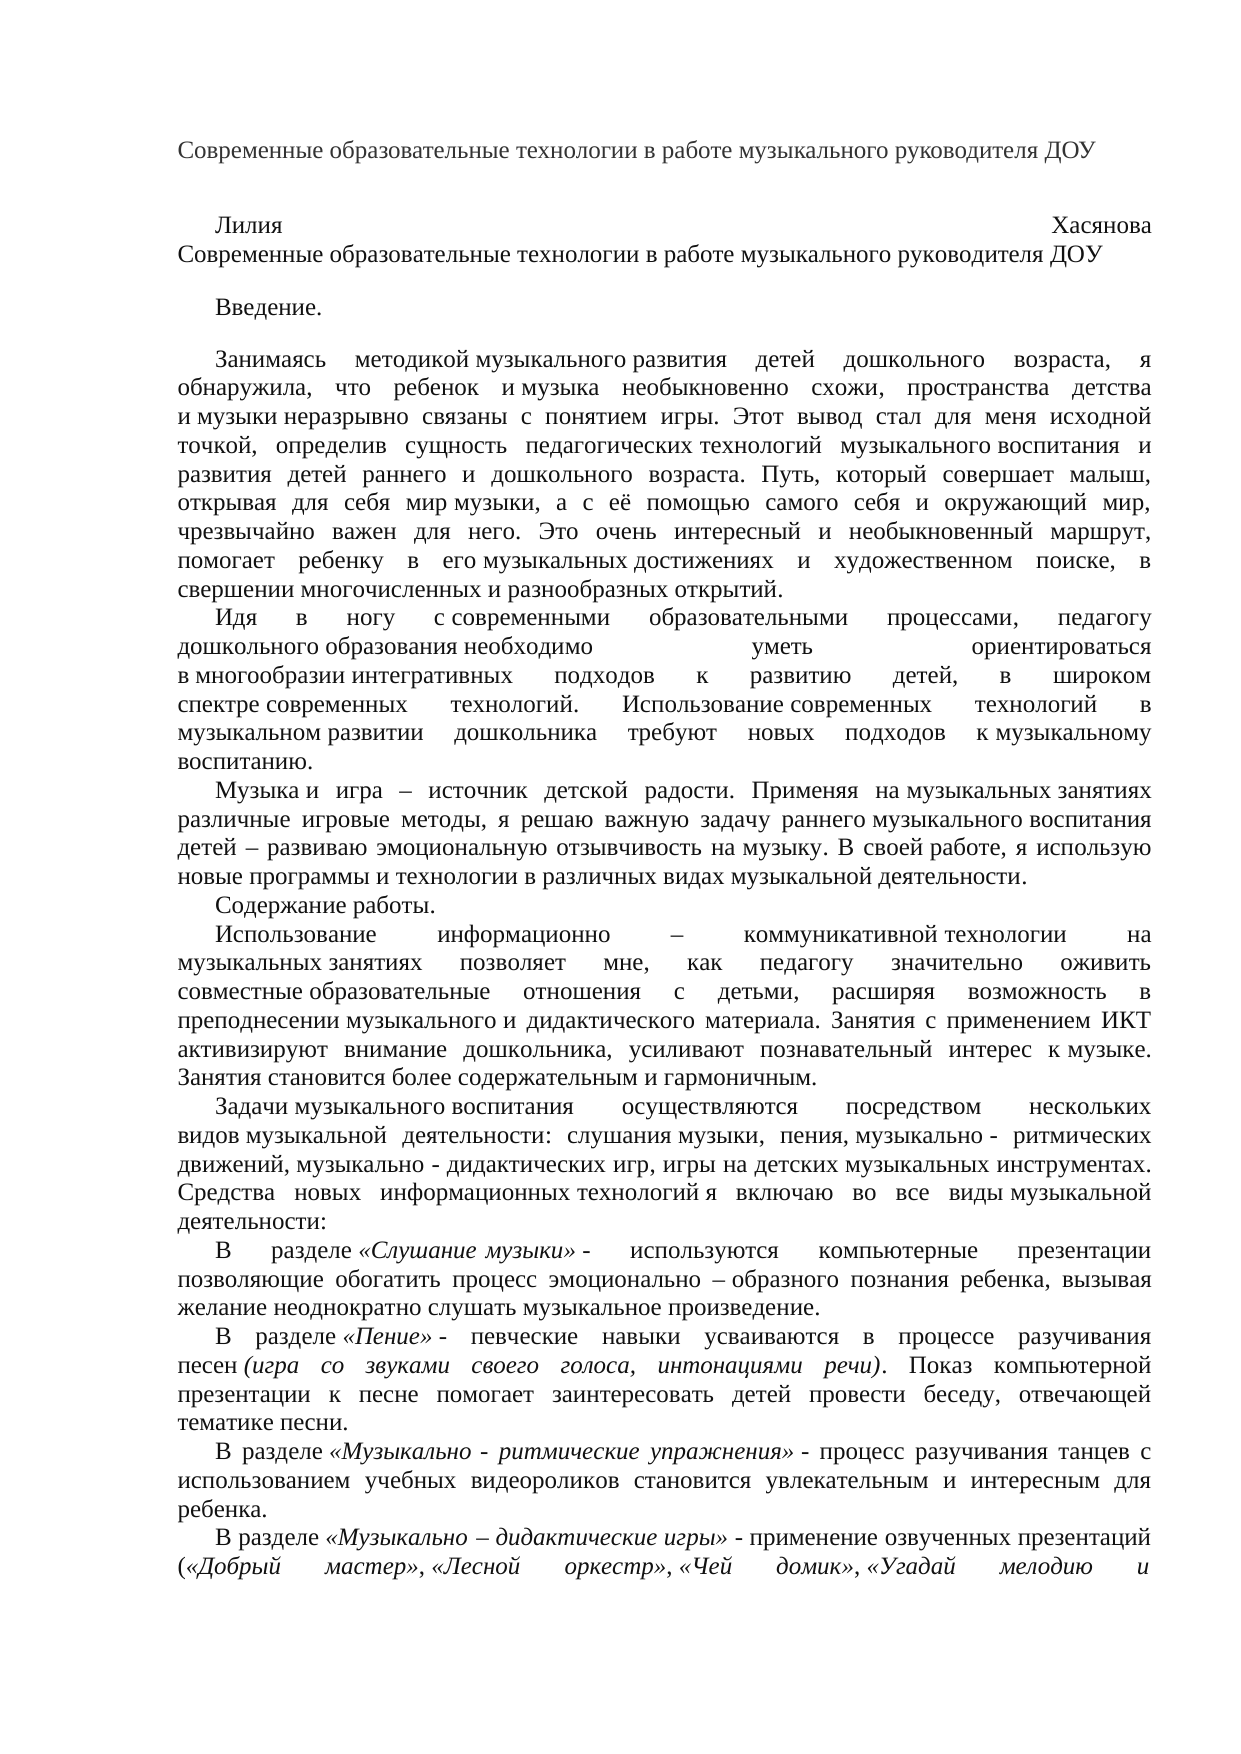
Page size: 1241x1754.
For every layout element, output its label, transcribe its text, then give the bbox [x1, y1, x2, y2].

text Занимаясь методикой музыкального развития детей дошкольного возраста, я обнаружила, что ребенок и музыка необыкновенно схожи, пространства детства и музыки неразрывно связаны с понятием игры. Этот вывод стал для меня исходной точкой, определив сущность педагогических технологий музыкального воспитания и развития детей раннего и дошкольного возраста. Путь, который совершает малыш, открывая для себя мир музыки, а с её помощью самого себя и окружающий мир, чрезвычайно важен для него. Это очень интересный и необыкновенный маршрут, помогает ребенку в его музыкальных достижениях и художественном поиске, в свершении многочисленных и разнообразных открытий. [177, 344, 1152, 602]
text Лилия Хасянова Современные образовательные технологии в работе музыкального руководителя ДОУ [177, 211, 1152, 268]
text Современные образовательные технологии в работе музыкального руководителя ДОУ [177, 134, 1152, 164]
text Музыка и игра – источник детской радости. Применяя на музыкальных занятиях различные игровые методы, я решаю важную задачу раннего музыкального воспитания детей – развиваю эмоциональную отзывчивость на музыку. В своей работе, я использую новые программы и технологии в различных видах музыкальной деятельности. [177, 775, 1152, 890]
text В разделе «Пение» - певческие навыки усваиваются в процессе разучивания песен (игра со звуками своего голоса, интонациями речи). Показ компьютерной презентации к песне помогает заинтересовать детей провести беседу, отвечающей тематике песни. [177, 1321, 1152, 1436]
text Введение. [177, 292, 1152, 320]
text В разделе «Слушание музыки» - используются компьютерные презентации позволяющие обогатить процесс эмоционально – образного познания ребенка, вызывая желание неоднократно слушать музыкальное произведение. [177, 1235, 1152, 1321]
text Использование информационно – коммуникативной технологии на музыкальных занятиях позволяет мне, как педагогу значительно оживить совместные образовательные отношения с детьми, расширяя возможность в преподнесении музыкального и дидактического материала. Занятия с применением ИКТ активизируют внимание дошкольника, усиливают познавательный интерес к музыке. Занятия становится более содержательным и гармоничным. [177, 919, 1152, 1091]
text В разделе «Музыкально - ритмические упражнения» - процесс разучивания танцев с использованием учебных видеороликов становится увлекательным и интересным для ребенка. [177, 1436, 1152, 1522]
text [177, 1522, 1152, 1580]
text Содержание работы. [177, 890, 1152, 919]
text Задачи музыкального воспитания осуществляются посредством нескольких видов музыкальной деятельности: слушания музыки, пения, музыкально - ритмических движений, музыкально - дидактических игр, игры на детских музыкальных инструментах. Средства новых информационных технологий я включаю во все виды музыкальной деятельности: [177, 1091, 1152, 1235]
text Идя в ногу с современными образовательными процессами, педагогу дошкольного образования необходимо уметь ориентироваться в многообразии интегративных подходов к развитию детей, в широком спектре современных технологий. Использование современных технологий в музыкальном развитии дошкольника требуют новых подходов к музыкальному воспитанию. [177, 602, 1152, 775]
